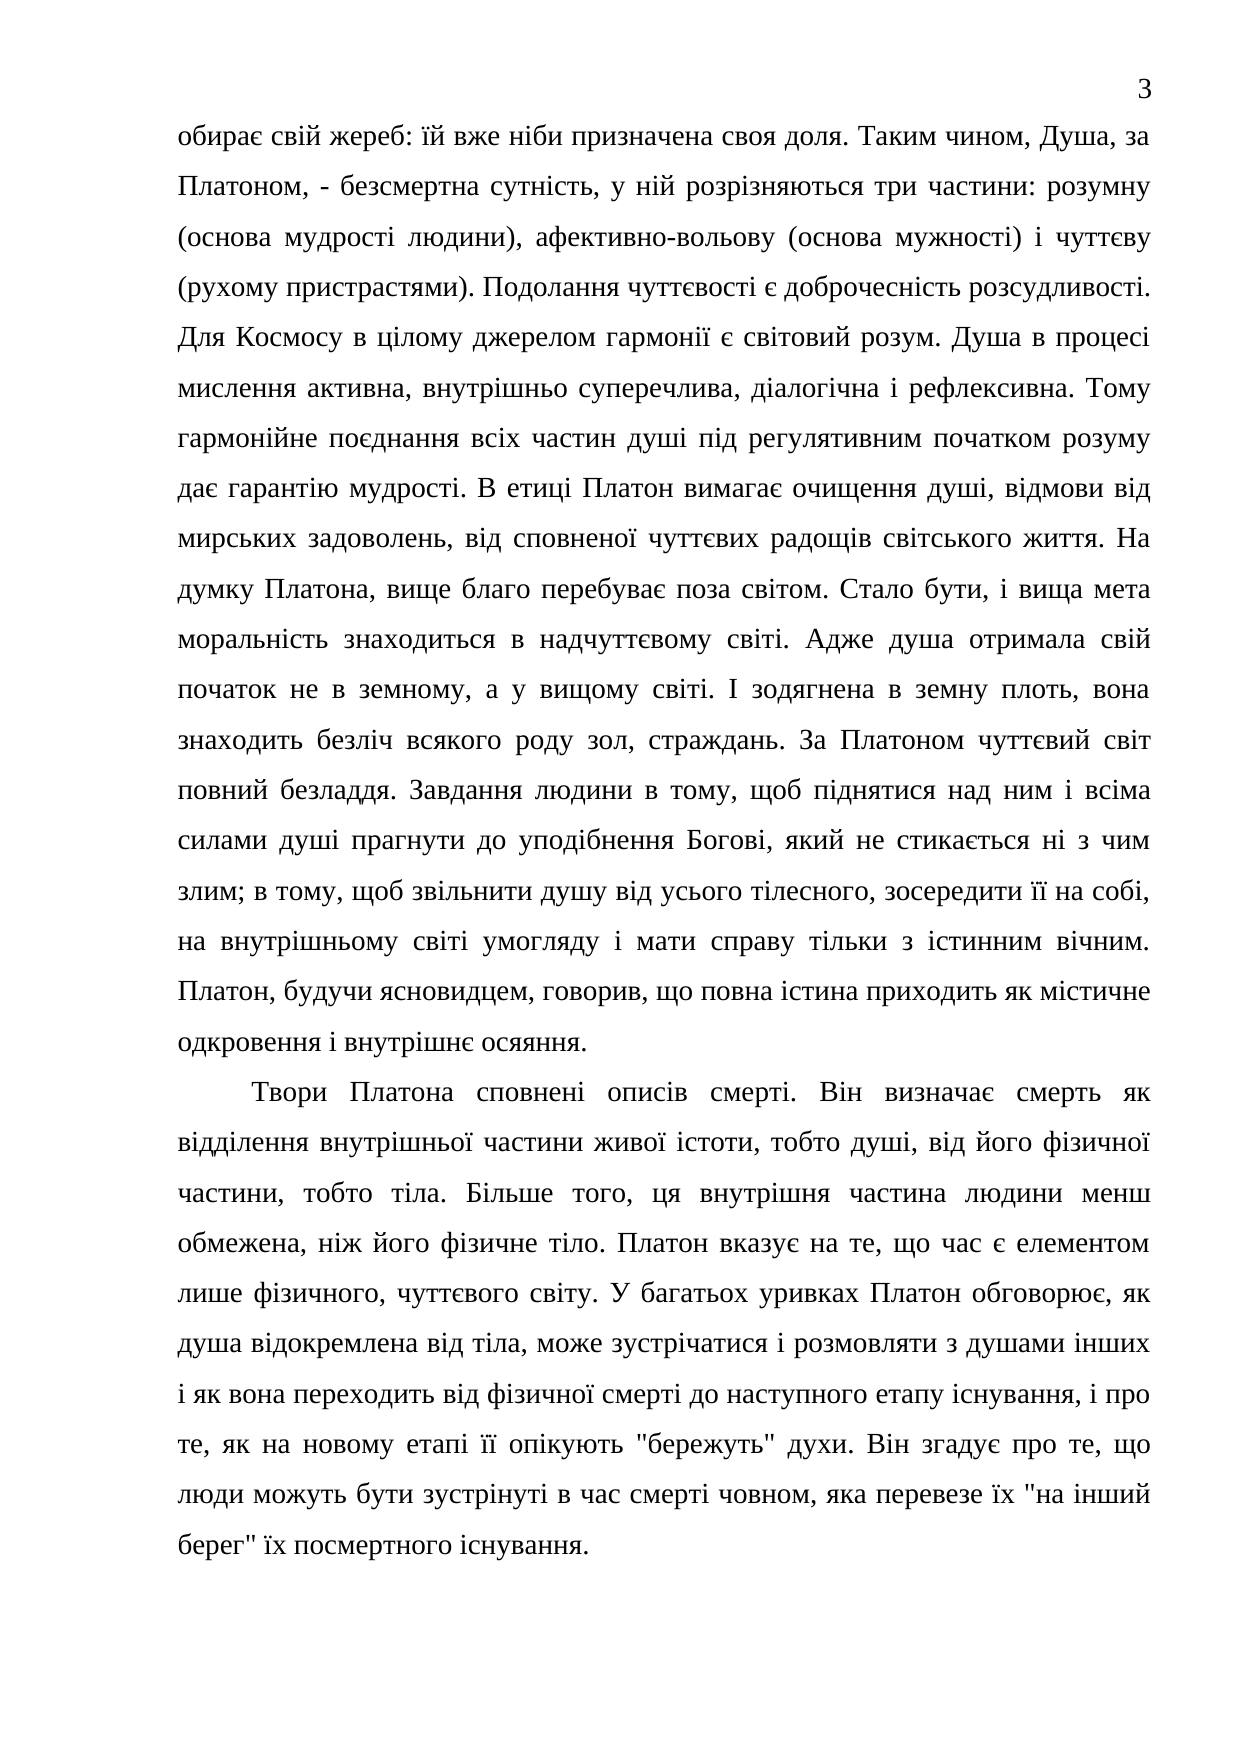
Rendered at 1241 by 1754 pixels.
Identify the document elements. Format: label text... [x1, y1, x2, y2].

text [177, 118, 1152, 1057]
text Твори Платона сповнені описів смерті. Він визначає смерть як відділення внутрішньої частини живої істоти, тобто душі, від його фізичної частини, тобто тіла. Більше того, ця внутрішня частина людини менш обмежена, ніж його фізичне тіло. Платон вказує на те, що час є елементом лише фізичного, чуттєвого світу. У багатьох уривках Платон обговорює, як душа відокремлена від тіла, може зустрічатися і розмовляти з душами інших і як вона переходить від фізичної смерті до наступного етапу існування, і про те, як на новому етапі її опікують "бережуть" духи. Він згадує про те, що люди можуть бути зустрінуті в час смерті човном, яка перевезе їх "на інший берег" їх посмертного існування. [177, 1074, 1152, 1560]
